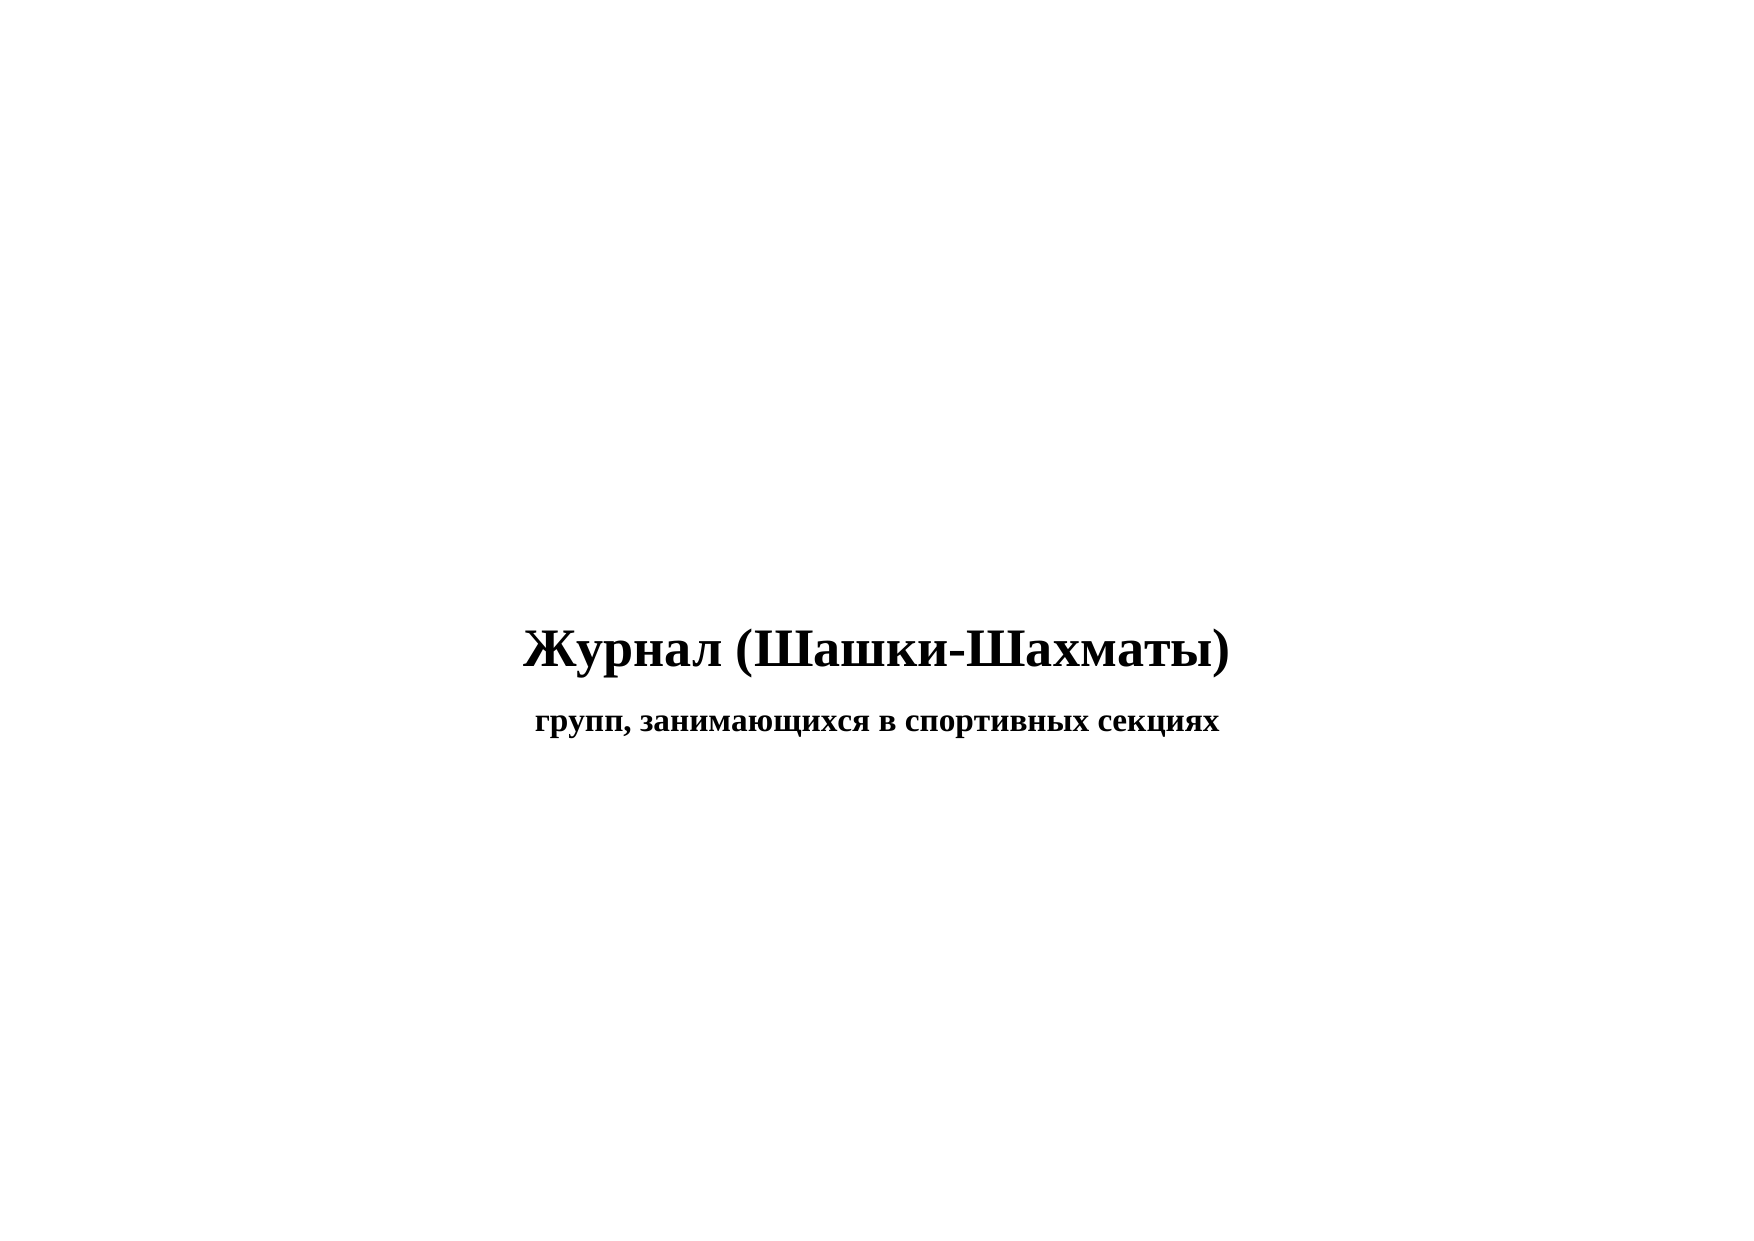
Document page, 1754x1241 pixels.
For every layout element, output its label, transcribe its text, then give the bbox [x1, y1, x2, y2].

text групп, занимающихся в спортивных секциях [150, 700, 1604, 738]
text Журнал (Шашки-Шахматы) [150, 616, 1604, 678]
